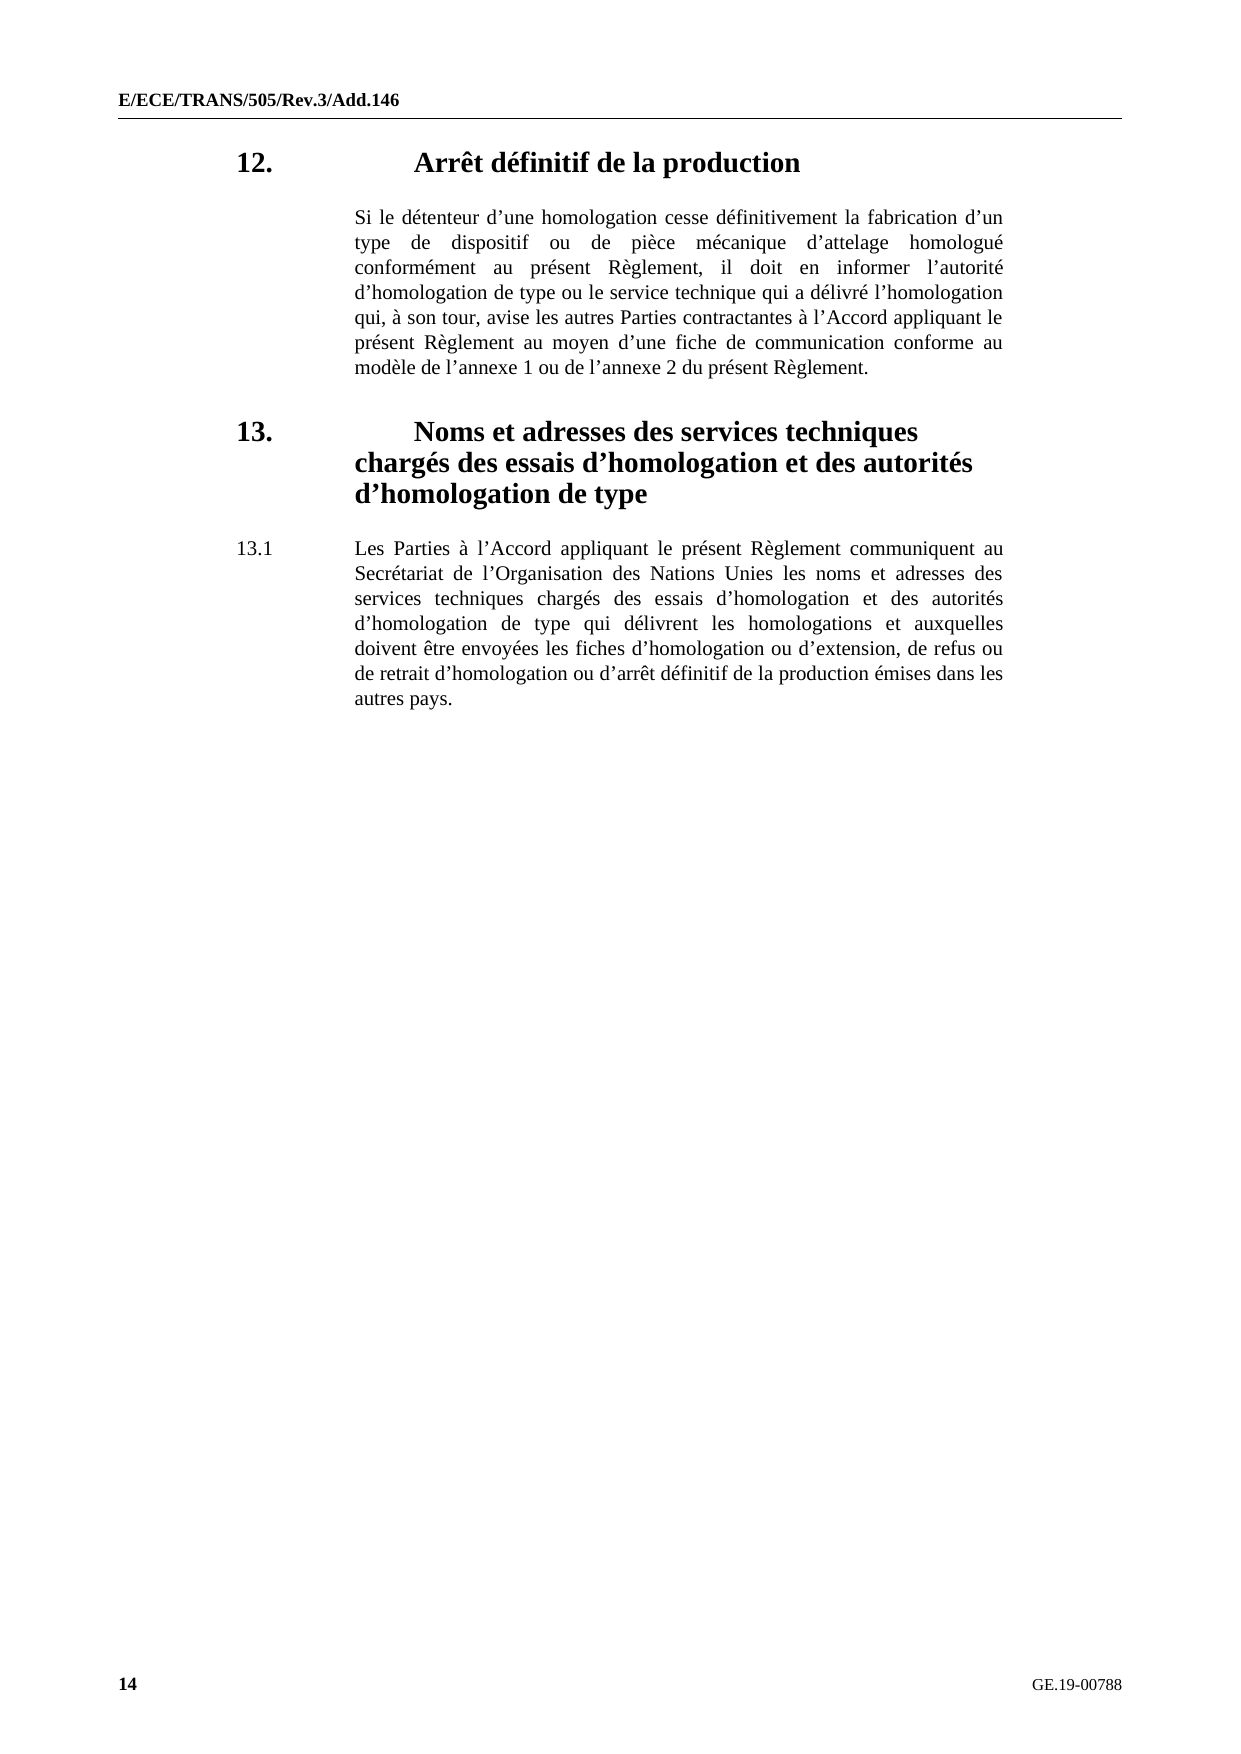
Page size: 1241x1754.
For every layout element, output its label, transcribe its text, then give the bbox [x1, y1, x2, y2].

text 13.1 Les Parties à l’Accord appliquant le présent Règlement communiquent au Secrétariat de l’Organisation des Nations Unies les noms et adresses des services techniques chargés des essais d’homologation et des autorités d’homologation de type qui délivrent les homologations et auxquelles doivent être envoyées les fiches d’homologation ou d’extension, de refus ou de retrait d’homologation ou d’arrêt définitif de la production émises dans les autres pays. [236, 535, 1004, 710]
text 12. Arrêt définitif de la production [236, 148, 1004, 179]
text Si le détenteur d’une homologation cesse définitivement la fabrication d’un type de dispositif ou de pièce mécanique d’attelage homologué conformément au présent Règlement, il doit en informer l’autorité d’homologation de type ou le service technique qui a délivré l’homologation qui, à son tour, avise les autres Parties contractantes à l’Accord appliquant le présent Règlement au moyen d’une fiche de communication conforme au modèle de l’annexe 1 ou de l’annexe 2 du présent Règlement. [354, 204, 1004, 379]
text 13. Noms et adresses des services techniques chargés des essais d’homologation et des autorités d’homologation de type [236, 416, 1004, 510]
